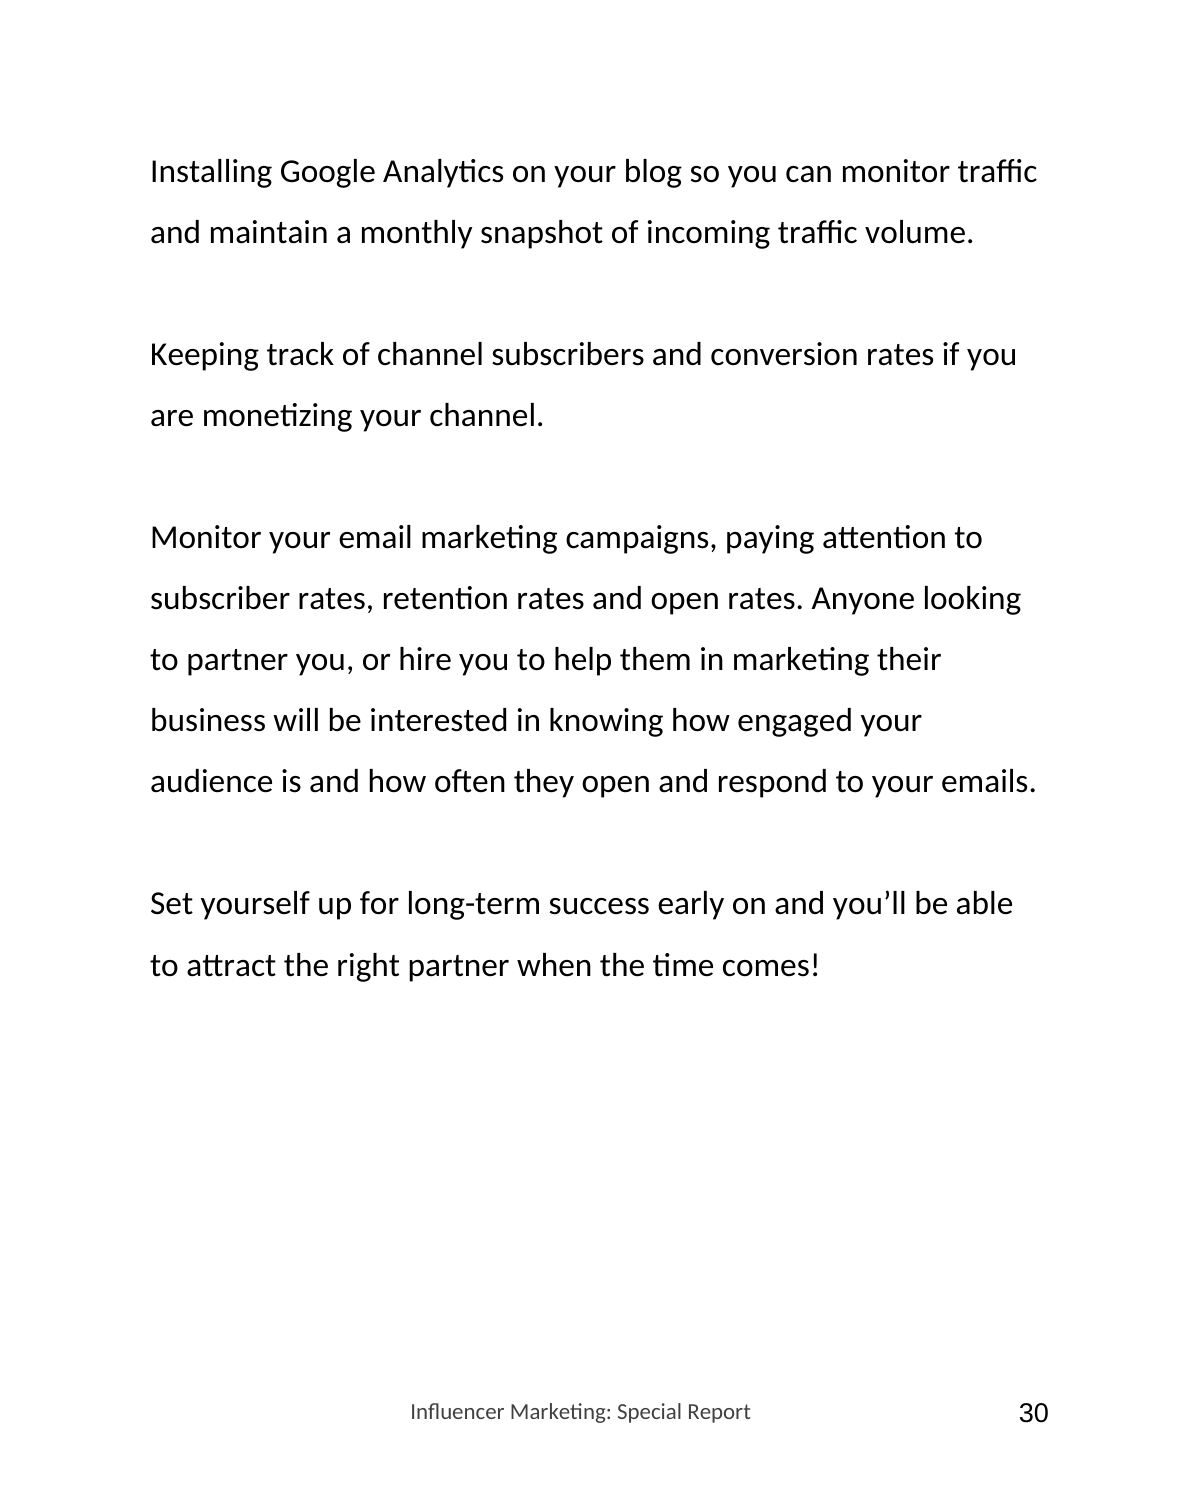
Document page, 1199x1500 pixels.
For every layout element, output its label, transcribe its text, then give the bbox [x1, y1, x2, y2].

text Keeping track of channel subscribers and conversion rates if you are monetizing your channel. [150, 333, 1049, 435]
text Monitor your email marketing campaigns, paying attention to subscriber rates, retention rates and open rates. Anyone looking to partner you, or hire you to help them in marketing their business will be interested in knowing how engaged your audience is and how often they open and respond to your emails. [150, 516, 1049, 801]
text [150, 150, 1049, 252]
text Set yourself up for long-term success early on and you’ll be able to attract the right partner when the time comes! [150, 882, 1049, 984]
